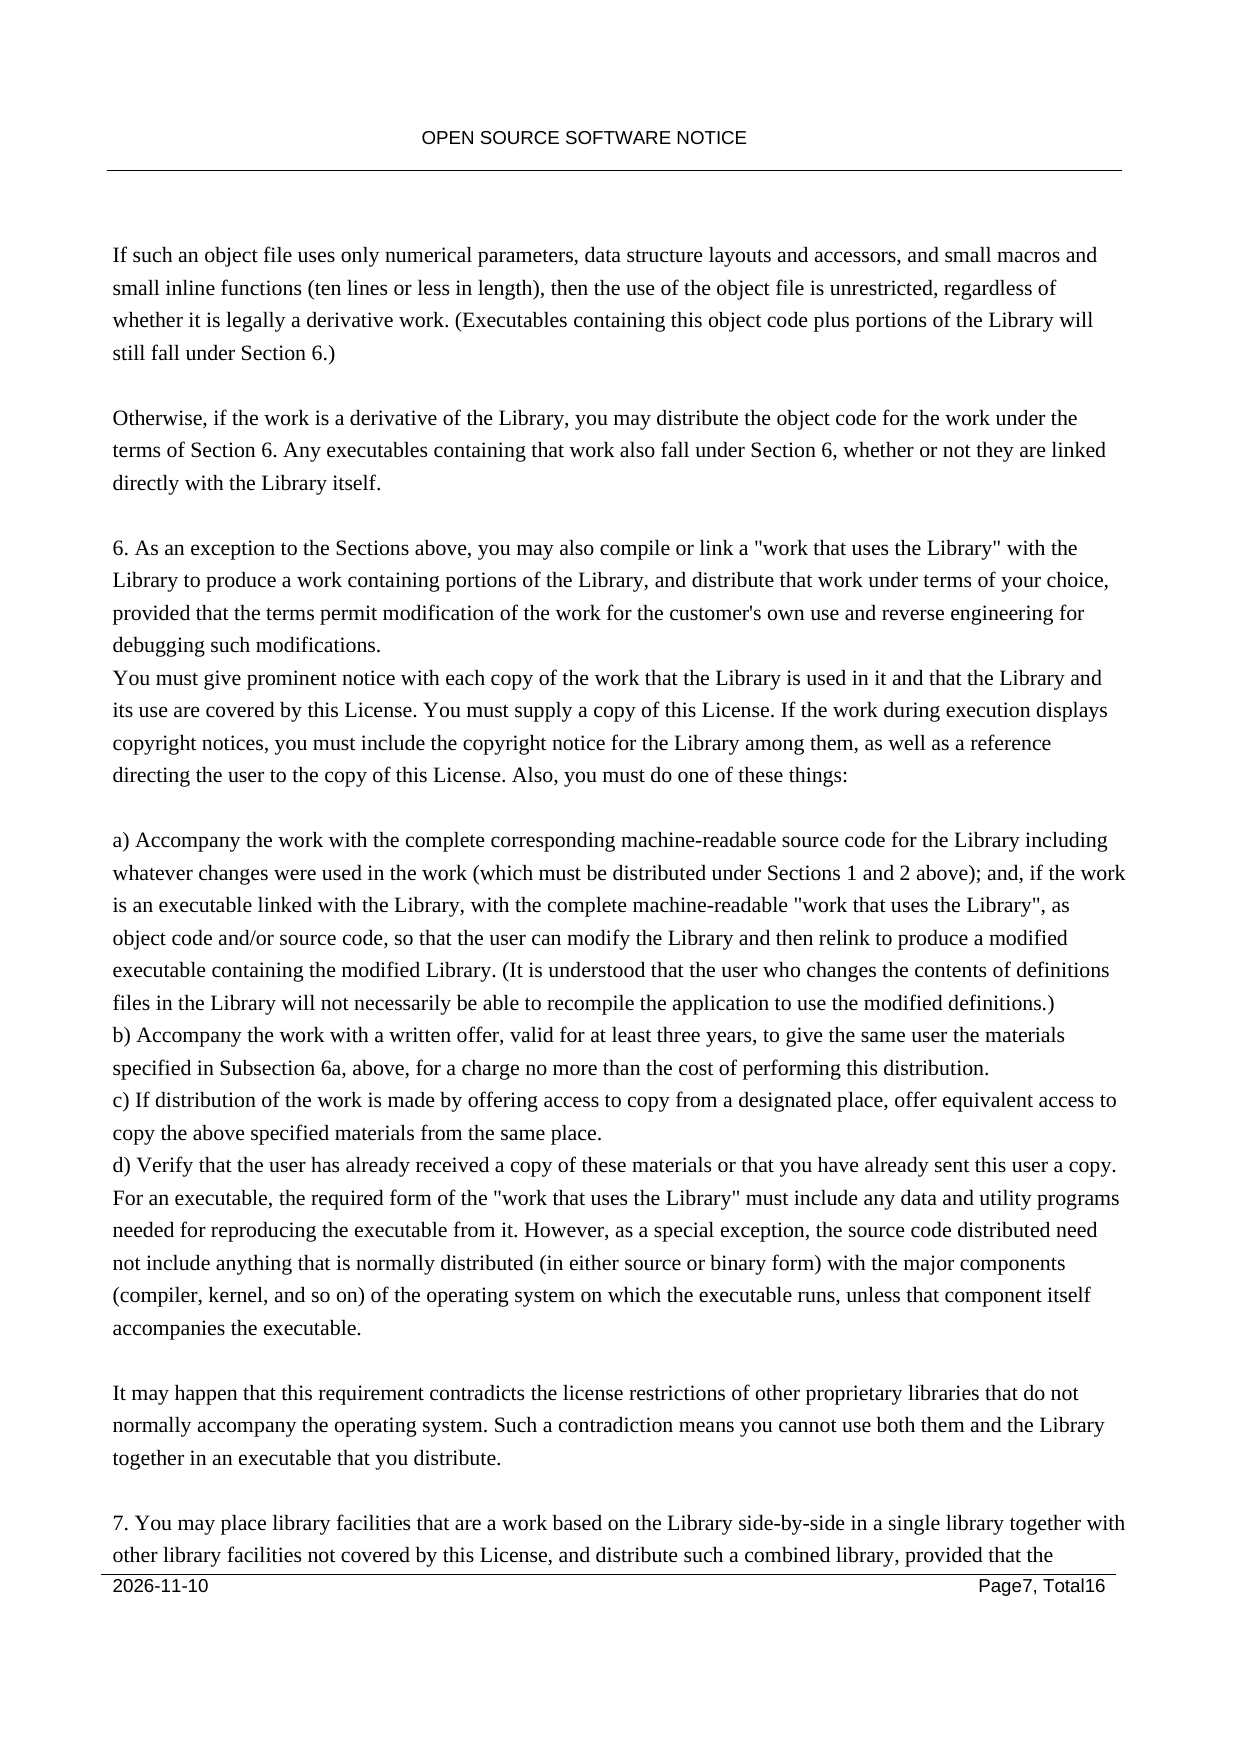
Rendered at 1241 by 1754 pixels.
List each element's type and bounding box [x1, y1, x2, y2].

text [112, 206, 1128, 1571]
